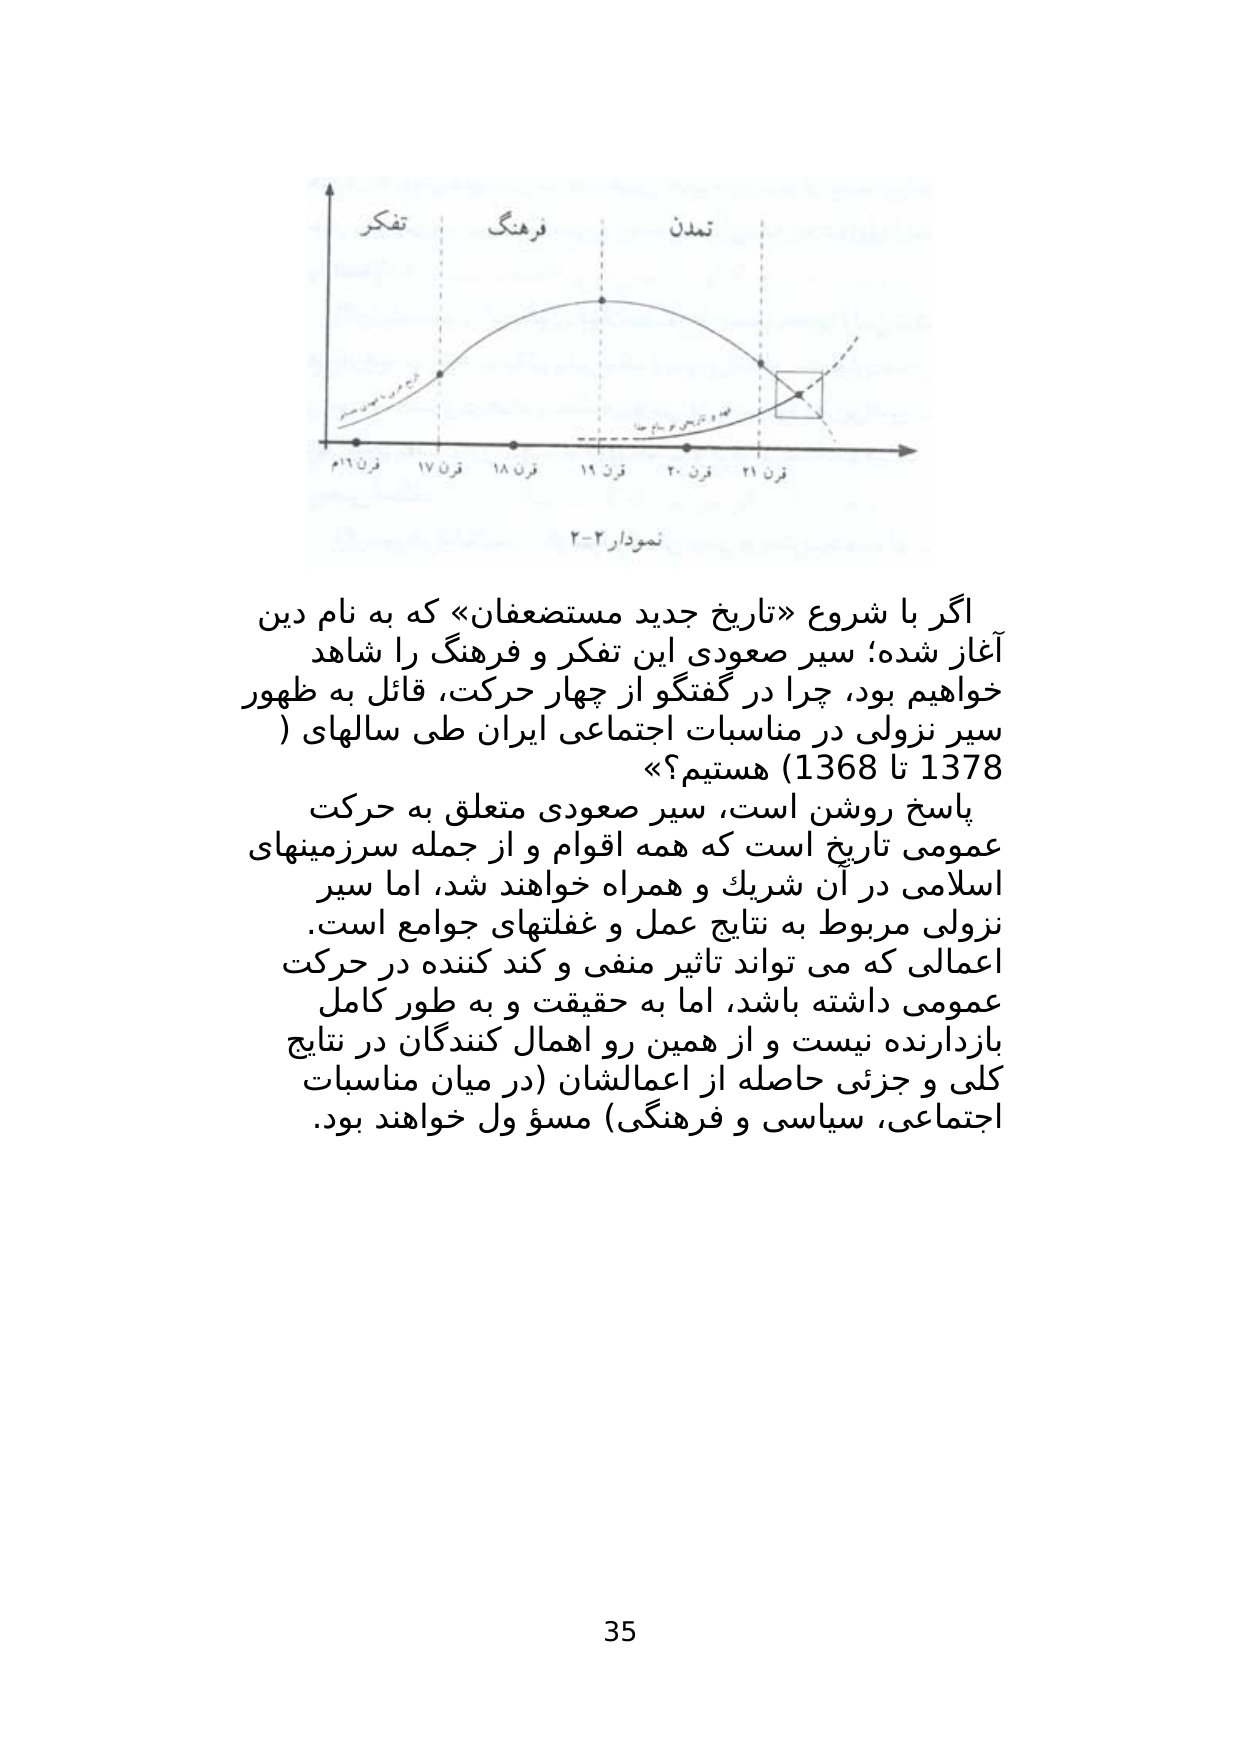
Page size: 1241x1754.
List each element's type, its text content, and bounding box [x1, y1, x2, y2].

picture [307, 177, 933, 568]
text اگر با شروع «تاريخ جديد مستضعفان» كه به نام دين آغاز شده؛ سير صعودى اين تفكر و فرهنگ را شاهد خواهيم بود، چرا در گفتگو از چهار حركت، قائل به ظهور سير نزولى در مناسبات اجتماعى ايران طى سالهاى (1378 تا 1368) هستيم؟» [236, 593, 1004, 787]
text پاسخ روشن است، سير صعودى متعلق به حركت عمومى تاريخ است كه همه اقوام و از جمله سرزمينهاى اسلامى در آن شريك و همراه خواهند شد، اما سير نزولى مربوط به نتايج عمل و غفلتهاى جوامع است. اعمالى كه مى تواند تاثير منفى و كند كننده در حركت عمومى داشته باشد، اما به حقيقت و به طور كامل بازدارنده نيست و از همين رو اهمال كنندگان در نتايج كلى و جزئى حاصله از اعمالشان (در ميان مناسبات اجتماعى، سياسى و فرهنگى) مسؤ ول خواهند بود. [236, 787, 1004, 1137]
